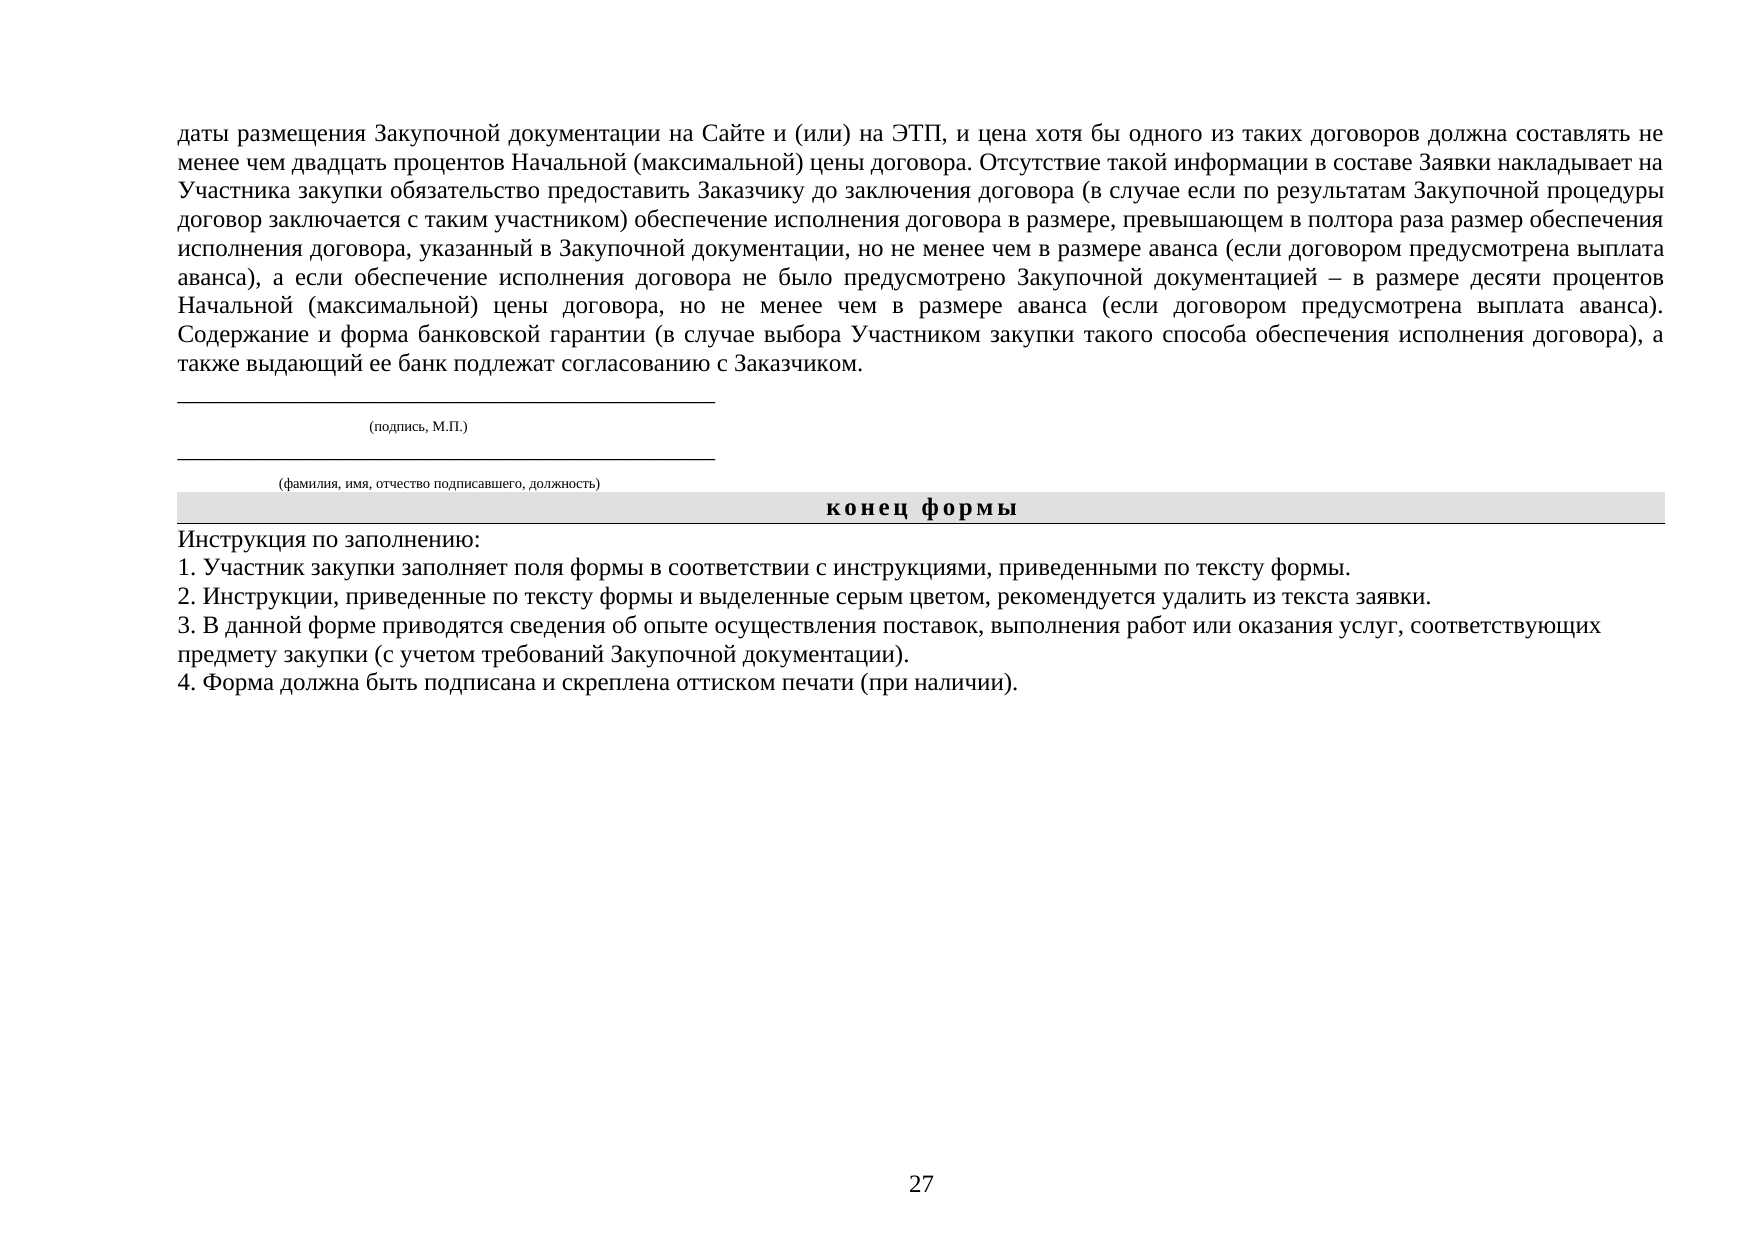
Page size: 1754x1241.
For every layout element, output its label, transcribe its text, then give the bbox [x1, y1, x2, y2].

text (фамилия, имя, отчество подписавшего, должность) [177, 463, 1665, 492]
text конец формы [177, 492, 1665, 523]
text 1. Участник закупки заполняет поля формы в соответствии с инструкциями, приведенными по тексту формы. [177, 552, 1665, 581]
text 4. Форма должна быть подписана и скреплена оттиском печати (при наличии). [177, 667, 1665, 696]
text ___________________________________________ [177, 377, 1665, 406]
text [177, 118, 1665, 377]
text 2. Инструкции, приведенные по тексту формы и выделенные серым цветом, рекомендуется удалить из текста заявки. [177, 581, 1665, 610]
text (подпись, М.П.) [177, 406, 1665, 434]
text Инструкция по заполнению: [177, 524, 1665, 552]
text ___________________________________________ [177, 434, 1665, 463]
text 3. В данной форме приводятся сведения об опыте осуществления поставок, выполнения работ или оказания услуг, соответствующих предмету закупки (с учетом требований Закупочной документации). [177, 610, 1665, 667]
